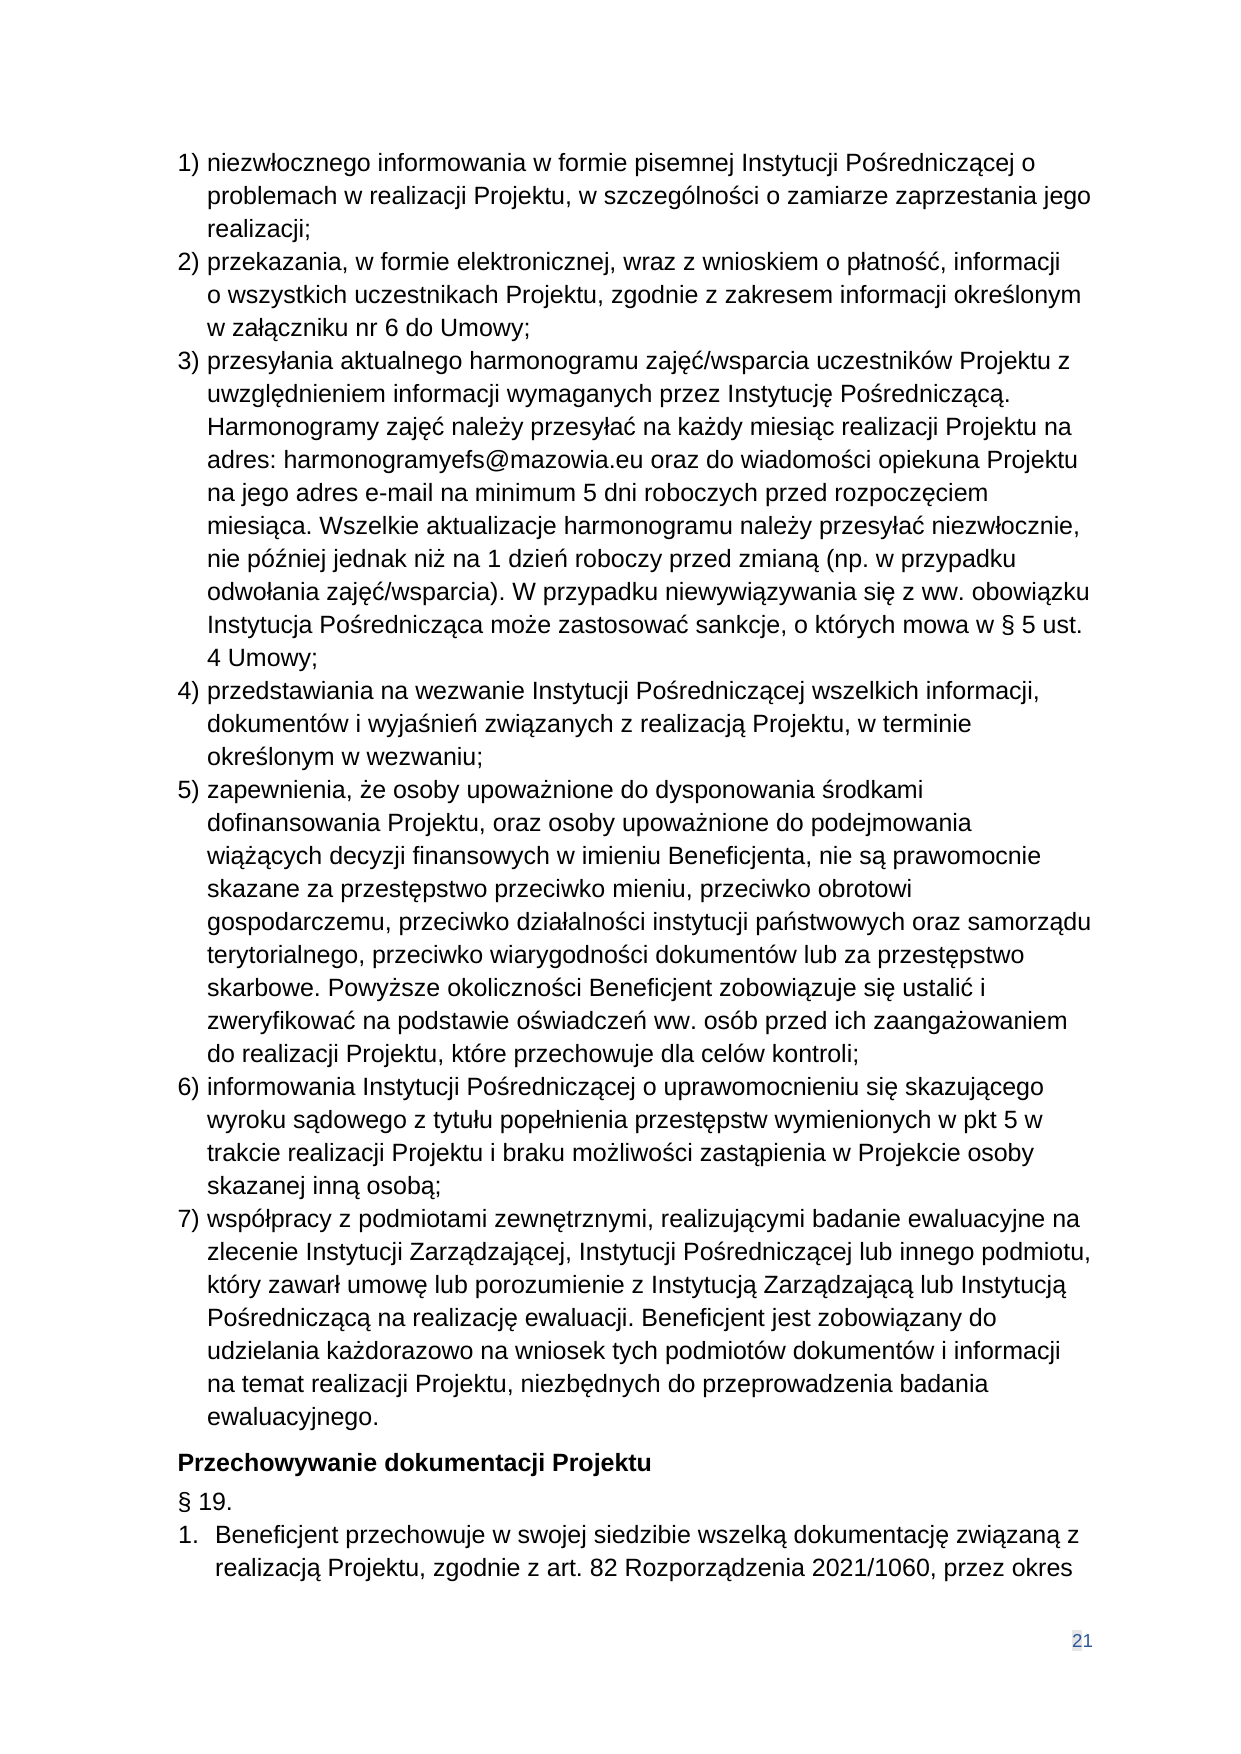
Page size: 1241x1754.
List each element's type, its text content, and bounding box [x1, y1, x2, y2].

list informowania Instytucji Pośredniczącej o uprawomocnieniu się skazującego wyroku sądowego z tytułu popełnienia przestępstw wymienionych w pkt 5 w trakcie realizacji Projektu i braku możliwości zastąpienia w Projekcie osoby skazanej inną osobą; [177, 1072, 1093, 1200]
list przesyłania aktualnego harmonogramu zajęć/wsparcia uczestników Projektu z uwzględnieniem informacji wymaganych przez Instytucję Pośredniczącą. Harmonogramy zajęć należy przesyłać na każdy miesiąc realizacji Projektu na adres: harmonogramyefs@mazowia.eu oraz do wiadomości opiekuna Projektu na jego adres e-mail na minimum 5 dni roboczych przed rozpoczęciem miesiąca. Wszelkie aktualizacje harmonogramu należy przesyłać niezwłocznie, nie później jednak niż na 1 dzień roboczy przed zmianą (np. w przypadku odwołania zajęć/wsparcia). W przypadku niewywiązywania się z ww. obowiązku Instytucja Pośrednicząca może zastosować sankcje, o których mowa w § 5 ust. 4 Umowy; [177, 346, 1093, 672]
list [178, 1520, 1093, 1582]
list współpracy z podmiotami zewnętrznymi, realizującymi badanie ewaluacyjne na zlecenie Instytucji Zarządzającej, Instytucji Pośredniczącej lub innego podmiotu, który zawarł umowę lub porozumienie z Instytucją Zarządzającą lub Instytucją Pośredniczącą na realizację ewaluacji. Beneficjent jest zobowiązany do udzielania każdorazowo na wniosek tych podmiotów dokumentów i informacji na temat realizacji Projektu, niezbędnych do przeprowadzenia badania ewaluacyjnego. [177, 1204, 1093, 1431]
subtitle Przechowywanie dokumentacji Projektu [177, 1448, 1093, 1477]
subtitle § 19. [177, 1487, 1093, 1516]
list przekazania, w formie elektronicznej, wraz z wnioskiem o płatność, informacji o wszystkich uczestnikach Projektu, zgodnie z zakresem informacji określonym w załączniku nr 6 do Umowy; [177, 247, 1093, 341]
list przedstawiania na wezwanie Instytucji Pośredniczącej wszelkich informacji, dokumentów i wyjaśnień związanych z realizacją Projektu, w terminie określonym w wezwaniu; [177, 676, 1093, 771]
list niezwłocznego informowania w formie pisemnej Instytucji Pośredniczącej o problemach w realizacji Projektu, w szczególności o zamiarze zaprzestania jego realizacji; [177, 148, 1093, 242]
list zapewnienia, że osoby upoważnione do dysponowania środkami dofinansowania Projektu, oraz osoby upoważnione do podejmowania wiążących decyzji finansowych w imieniu Beneficjenta, nie są prawomocnie skazane za przestępstwo przeciwko mieniu, przeciwko obrotowi gospodarczemu, przeciwko działalności instytucji państwowych oraz samorządu terytorialnego, przeciwko wiarygodności dokumentów lub za przestępstwo skarbowe. Powyższe okoliczności Beneficjent zobowiązuje się ustalić i zweryfikować na podstawie oświadczeń ww. osób przed ich zaangażowaniem do realizacji Projektu, które przechowuje dla celów kontroli; [177, 775, 1093, 1068]
